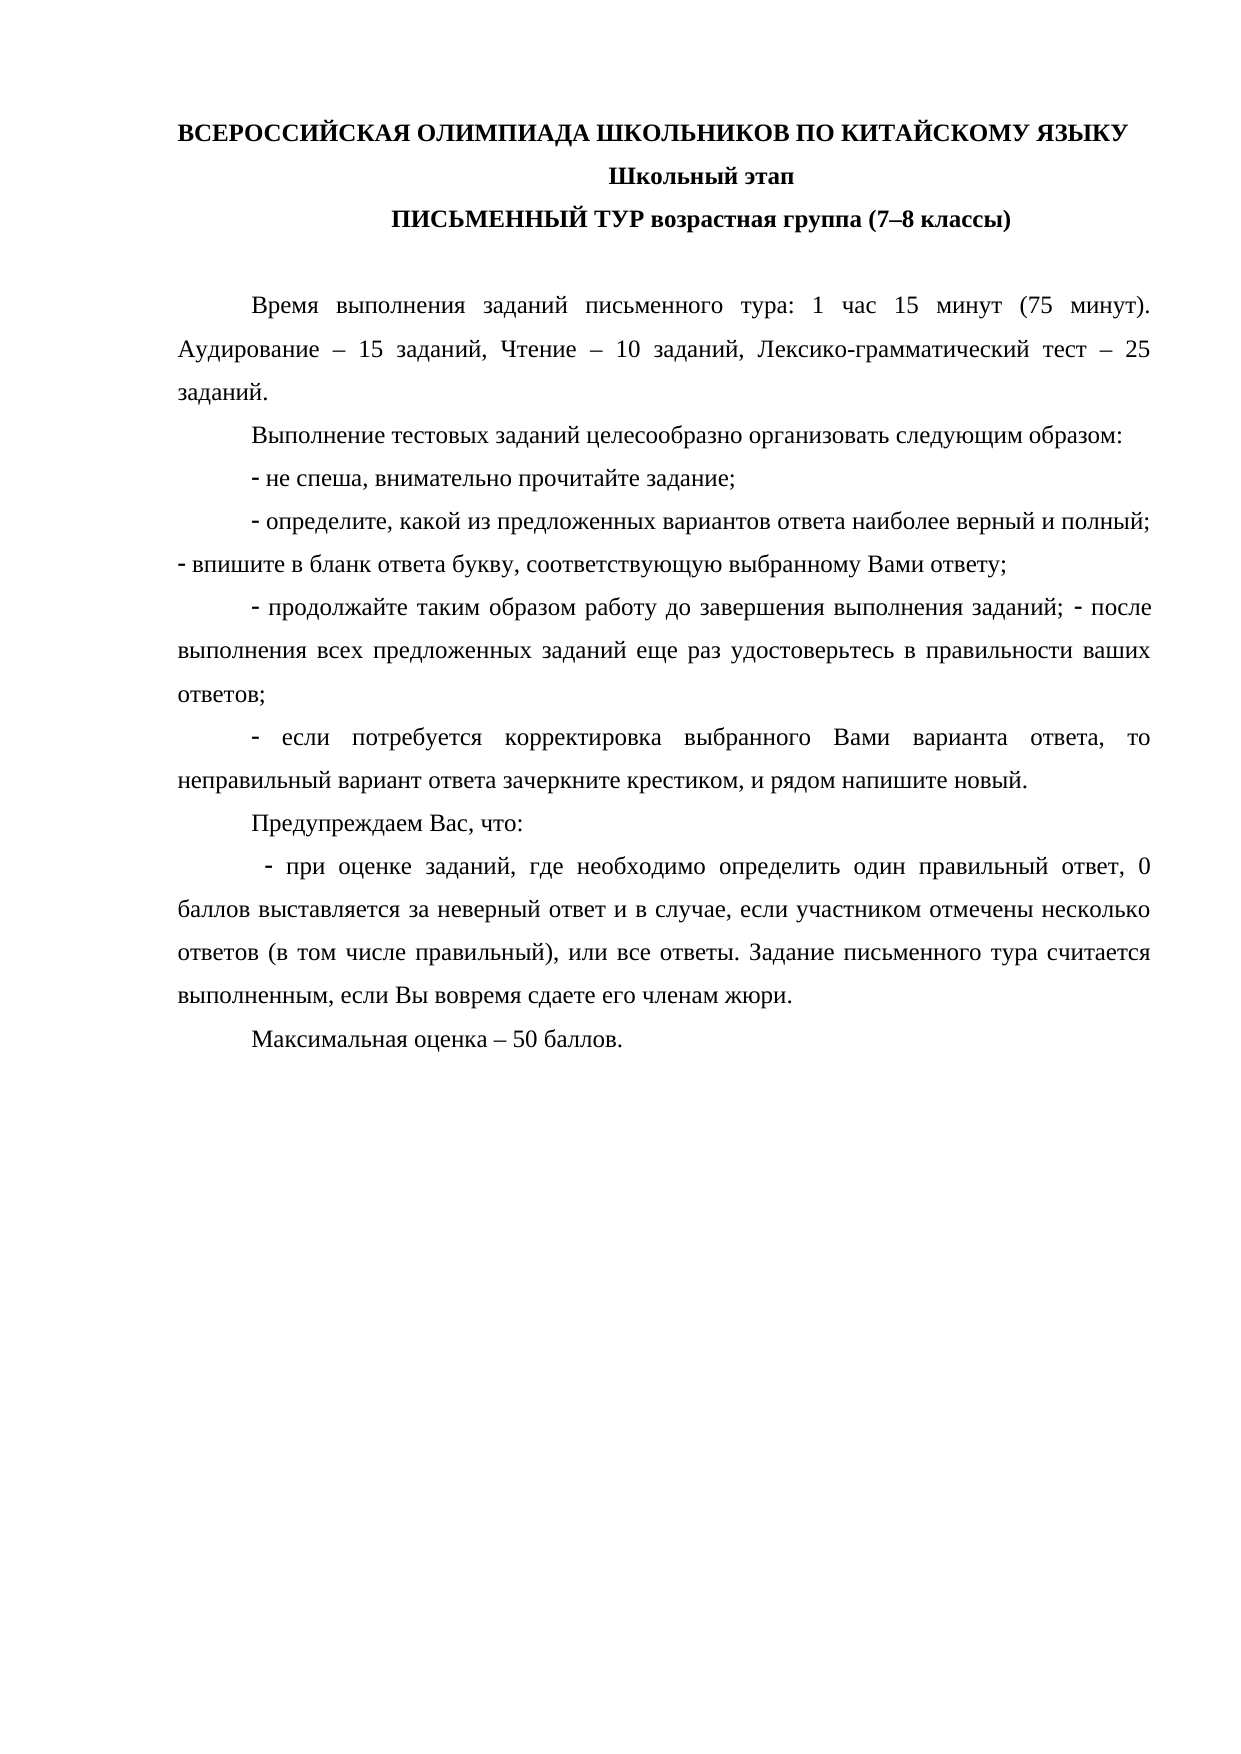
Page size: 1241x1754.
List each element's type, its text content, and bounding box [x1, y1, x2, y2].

text если потребуется корректировка выбранного Вами варианта ответа, то неправильный вариант ответа зачеркните крестиком, и рядом напишите новый. [177, 722, 1152, 794]
text Максимальная оценка – 50 баллов. [177, 1024, 1152, 1052]
text при оценке заданий, где необходимо определить один правильный ответ, 0 баллов выставляется за неверный ответ и в случае, если участником отмечены несколько ответов (в том числе правильный), или все ответы. Задание письменного тура считается выполненным, если Вы вовремя сдаете его членам жюри. [177, 851, 1152, 1009]
text Выполнение тестовых заданий целесообразно организовать следующим образом: [177, 420, 1152, 449]
text ПИСЬМЕННЫЙ ТУР возрастная группа (7–8 классы) [177, 204, 1152, 233]
text Предупреждаем Вас, что: [177, 808, 1152, 837]
text Время выполнения заданий письменного тура: 1 час 15 минут (75 минут). Аудирование – 15 заданий, Чтение – 10 заданий, Лексико-грамматический тест – 25 заданий. [177, 291, 1152, 406]
text Школьный этап [177, 161, 1152, 190]
text определите, какой из предложенных вариантов ответа наиболее верный и полный; впишите в бланк ответа букву, соответствующую выбранному Вами ответу; [177, 506, 1152, 578]
text продолжайте таким образом работу до завершения выполнения заданий; после выполнения всех предложенных заданий еще раз удостоверьтесь в правильности ваших ответов; [177, 592, 1152, 707]
text не спеша, внимательно прочитайте задание; [177, 463, 1152, 492]
text ВСЕРОССИЙСКАЯ ОЛИМПИАДА ШКОЛЬНИКОВ ПО КИТАЙСКОМУ ЯЗЫКУ [177, 118, 1152, 147]
